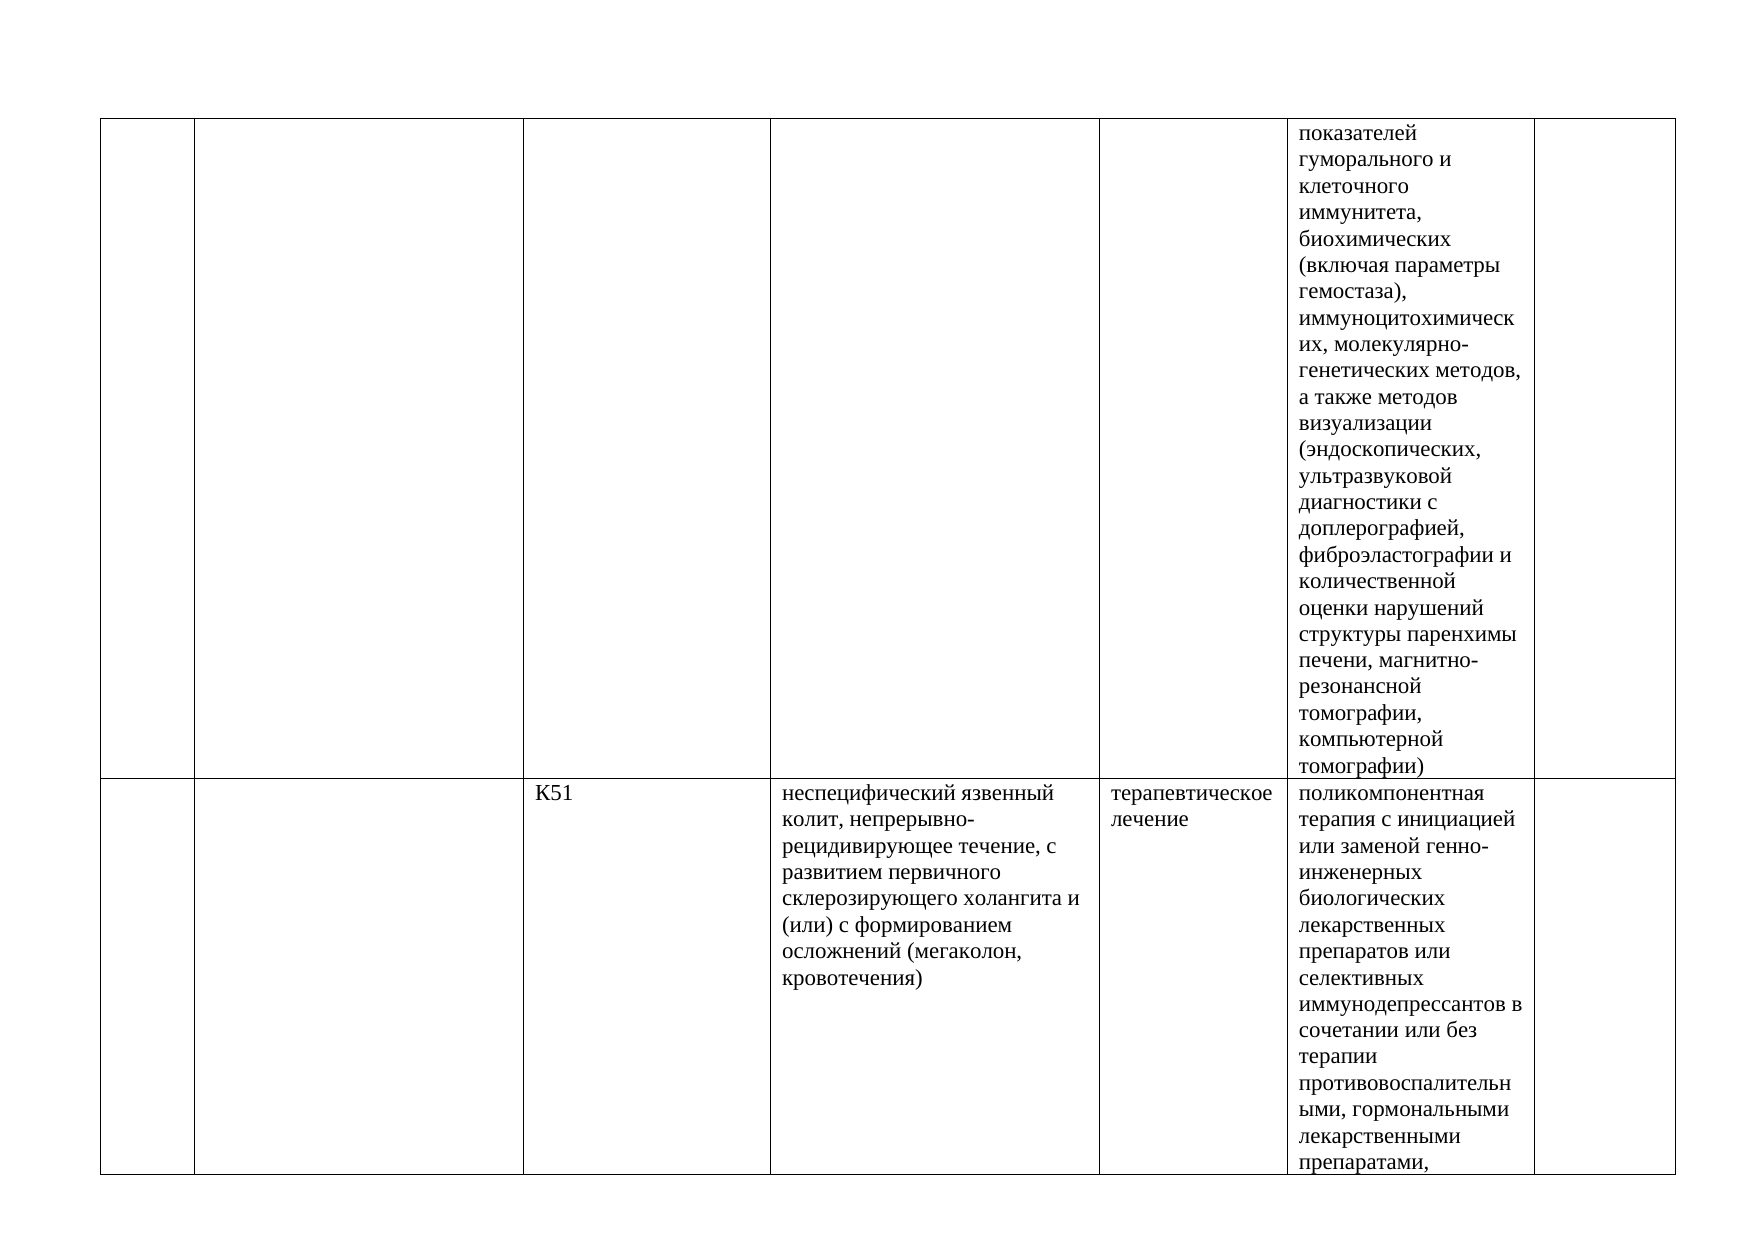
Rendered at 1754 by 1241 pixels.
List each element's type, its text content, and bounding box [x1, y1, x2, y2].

table_cell [195, 119, 523, 778]
table_cell [195, 779, 523, 1174]
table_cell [524, 119, 770, 778]
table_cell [771, 779, 1099, 1174]
table_cell [1535, 119, 1675, 778]
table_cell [1100, 779, 1287, 1174]
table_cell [1100, 119, 1287, 778]
table_cell [101, 119, 194, 778]
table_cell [1288, 779, 1534, 1174]
table_cell К51 [524, 779, 770, 1174]
table_cell [101, 779, 194, 1174]
table_cell [1535, 779, 1675, 1174]
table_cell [1288, 119, 1534, 778]
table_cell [771, 119, 1099, 778]
